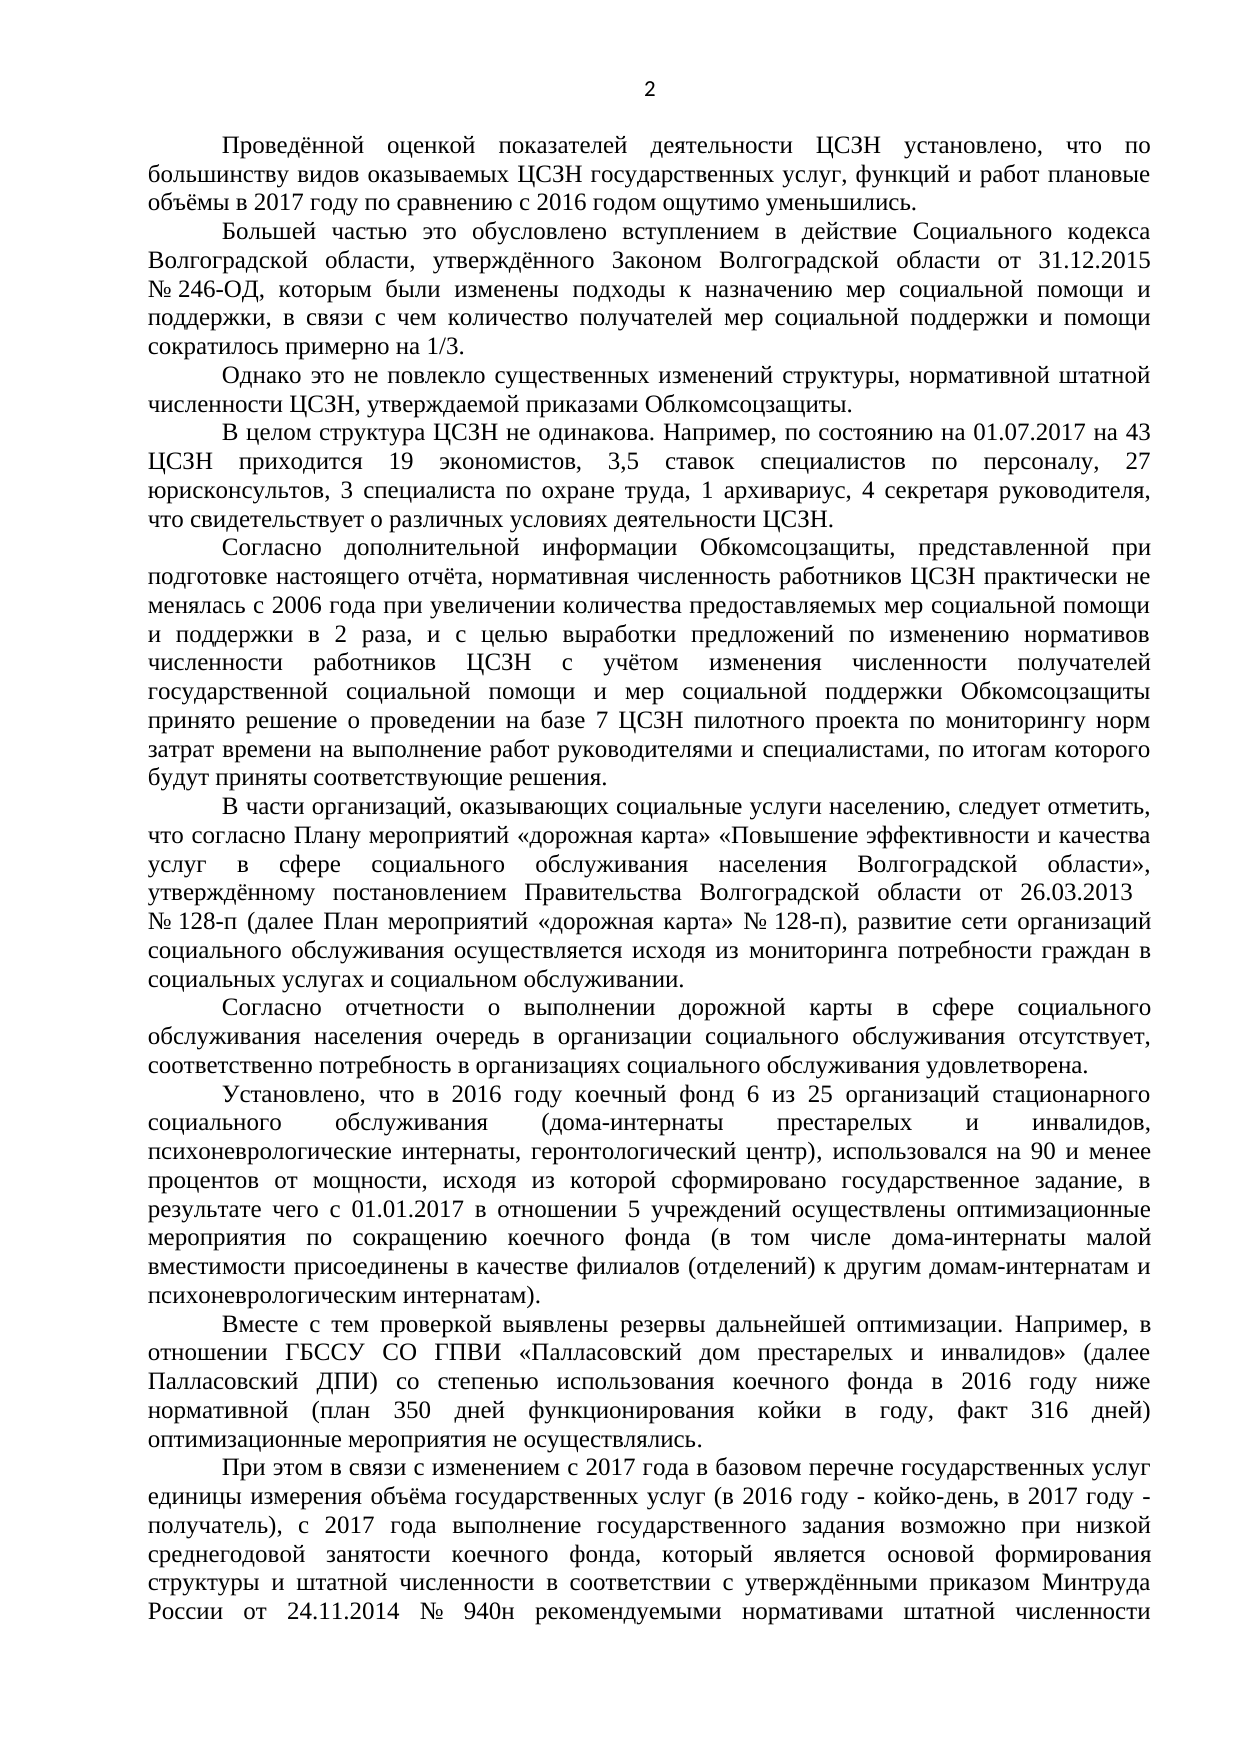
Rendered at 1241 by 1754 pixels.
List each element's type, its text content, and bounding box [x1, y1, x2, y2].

text Согласно дополнительной информации Обкомсоцзащиты, представленной при подготовке настоящего отчёта, нормативная численность работников ЦСЗН практически не менялась с 2006 года при увеличении количества предоставляемых мер социальной помощи и поддержки в 2 раза, и с целью выработки предложений по изменению нормативов численности работников ЦСЗН с учётом изменения численности получателей государственной социальной помощи и мер социальной поддержки Обкомсоцзащиты принято решение о проведении на базе 7 ЦСЗН пилотного проекта по мониторингу норм затрат времени на выполнение работ руководителями и специалистами, по итогам которого будут приняты соответствующие решения. [148, 532, 1152, 791]
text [148, 1452, 1152, 1625]
text Большей частью это обусловлено вступлением в действие Социального кодекса Волгоградской области, утверждённого Законом Волгоградской области от 31.12.2015 № 246-ОД, которым были изменены подходы к назначению мер социальной помощи и поддержки, в связи с чем количество получателей мер социальной поддержки и помощи сократилось примерно на 1/3. [148, 216, 1152, 360]
text В части организаций, оказывающих социальные услуги населению, следует отметить, что согласно Плану мероприятий «дорожная карта» «Повышение эффективности и качества услуг в сфере социального обслуживания населения Волгоградской области», утверждённому постановлением Правительства Волгоградской области от 26.03.2013 № 128-п (далее План мероприятий «дорожная карта» № 128-п), развитие сети организаций социального обслуживания осуществляется исходя из мониторинга потребности граждан в социальных услугах и социальном обслуживании. [148, 791, 1152, 992]
text Установлено, что в 2016 году коечный фонд 6 из 25 организаций стационарного социального обслуживания (дома-интернаты престарелых и инвалидов, психоневрологические интернаты, геронтологический центр), использовался на 90 и менее процентов от мощности, исходя из которой сформировано государственное задание, в результате чего с 01.01.2017 в отношении 5 учреждений осуществлены оптимизационные мероприятия по сокращению коечного фонда (в том числе дома-интернаты малой вместимости присоединены в качестве филиалов (отделений) к другим домам-интернатам и психоневрологическим интернатам). [148, 1079, 1152, 1309]
text Однако это не повлекло существенных изменений структуры, нормативной штатной численности ЦСЗН, утверждаемой приказами Облкомсоцзащиты. [148, 360, 1152, 417]
text Согласно отчетности о выполнении дорожной карты в сфере социального обслуживания населения очередь в организации социального обслуживания отсутствует, соответственно потребность в организациях социального обслуживания удовлетворена. [148, 992, 1152, 1079]
text Проведённой оценкой показателей деятельности ЦСЗН установлено, что по большинству видов оказываемых ЦСЗН государственных услуг, функций и работ плановые объёмы в 2017 году по сравнению с 2016 годом ощутимо уменьшились. [148, 130, 1152, 216]
text В целом структура ЦСЗН не одинакова. Например, по состоянию на 01.07.2017 на 43 ЦСЗН приходится 19 экономистов, 3,5 ставок специалистов по персоналу, 27 юрисконсультов, 3 специалиста по охране труда, 1 архивариус, 4 секретаря руководителя, что свидетельствует о различных условиях деятельности ЦСЗН. [148, 417, 1152, 532]
text Вместе с тем проверкой выявлены резервы дальнейшей оптимизации. Например, в отношении ГБССУ СО ГПВИ «Палласовский дом престарелых и инвалидов» (далее Палласовский ДПИ) со степенью использования коечного фонда в 2016 году ниже нормативной (план 350 дней функционирования койки в году, факт 316 дней) оптимизационные мероприятия не осуществлялись. [148, 1309, 1152, 1452]
